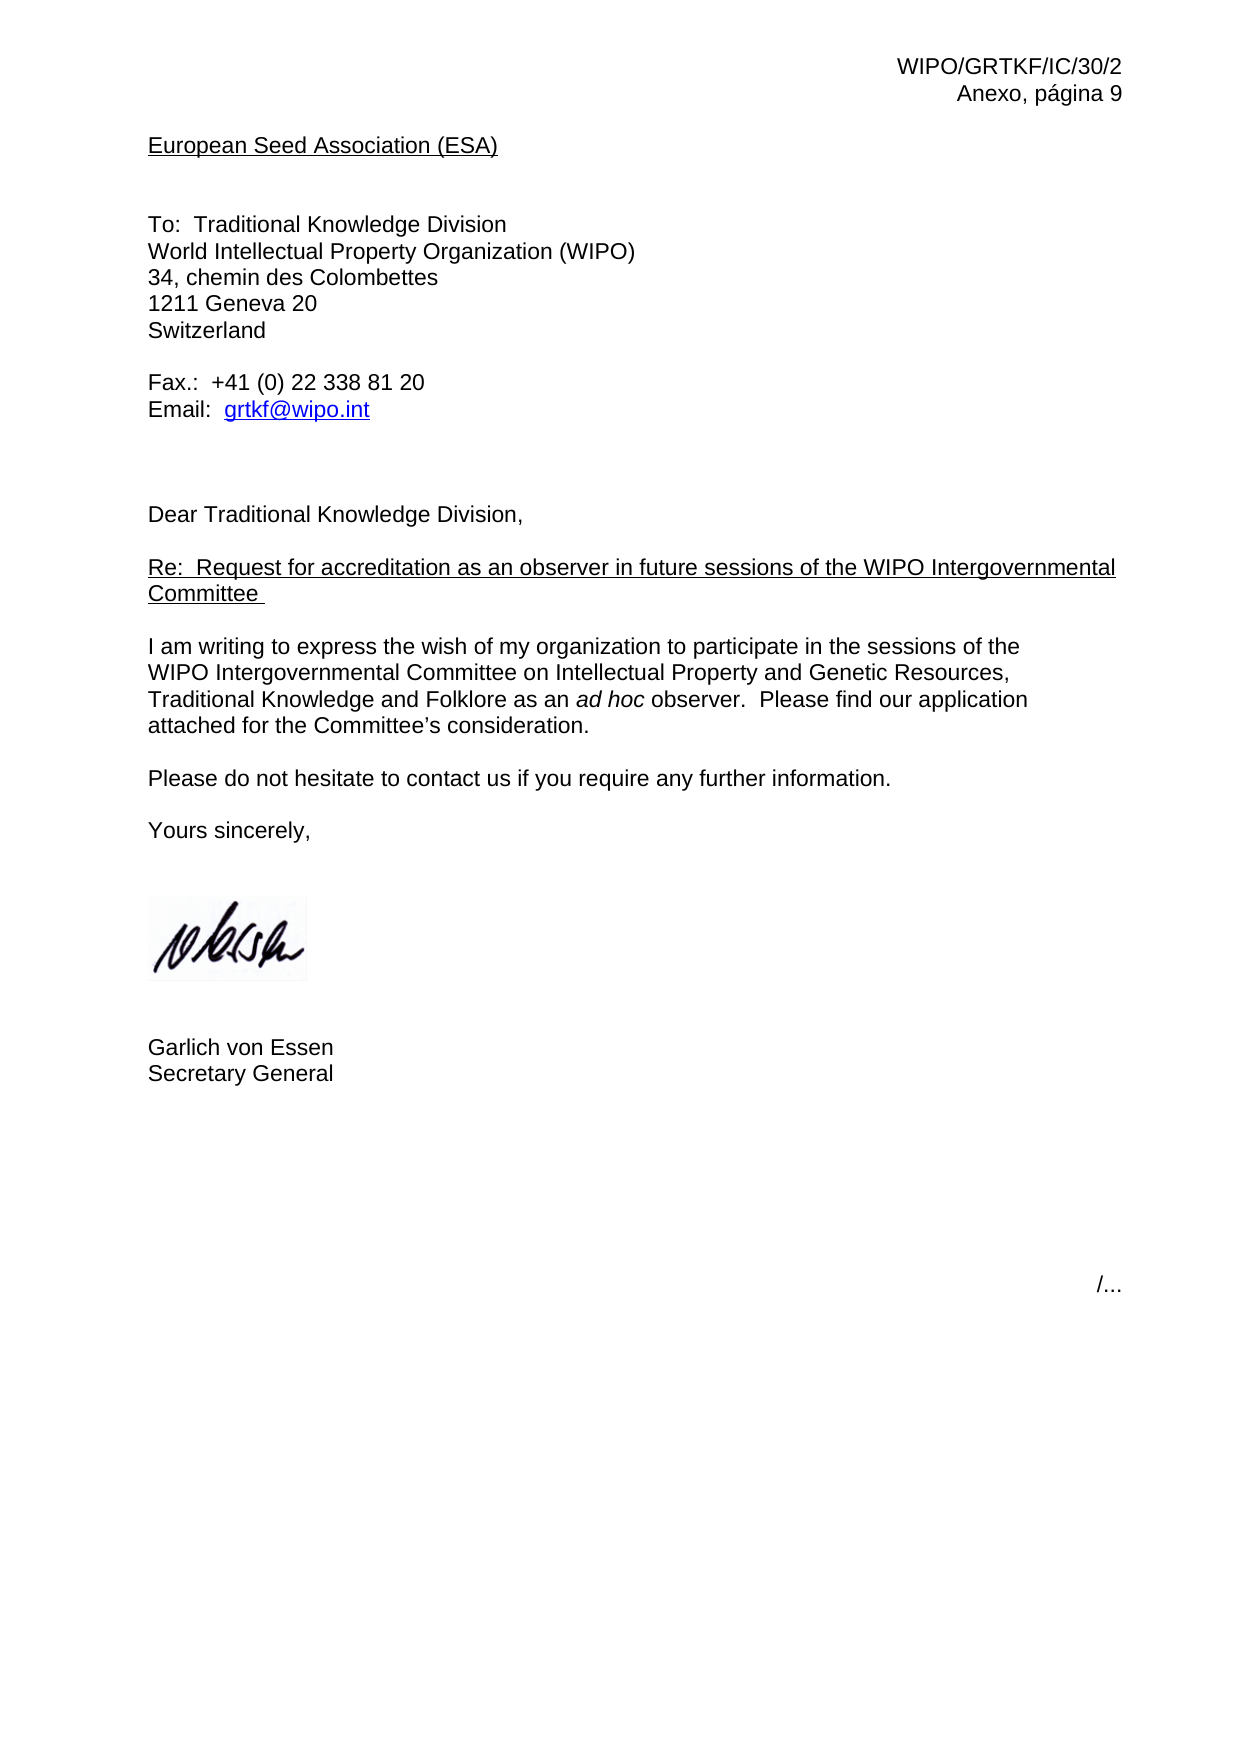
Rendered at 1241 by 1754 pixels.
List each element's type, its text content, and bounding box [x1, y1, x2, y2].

text European Seed Association (ESA) [148, 132, 1122, 158]
text /... [148, 1271, 1122, 1298]
text Switzerland [148, 317, 1122, 343]
text Please do not hesitate to contact us if you require any further information. [148, 765, 1122, 791]
text 1211 Geneva 20 [148, 290, 1122, 317]
text Garlich von Essen [148, 1034, 1122, 1060]
text I am writing to express the wish of my organization to participate in the sessions of the WIPO Intergovernmental Committee on Intellectual Property and Genetic Resources, Traditional Knowledge and Folklore as an ad hoc observer. Please find our application attached for the Committee’s consideration. [148, 633, 1122, 738]
text Secretary General [148, 1060, 1122, 1087]
picture [147, 896, 308, 982]
text World Intellectual Property Organization (WIPO) [148, 238, 1122, 264]
text Email: grtkf@wipo.int [148, 396, 1122, 422]
text Fax.: +41 (0) 22 338 81 20 [148, 369, 1122, 396]
text 34, chemin des Colombettes [148, 264, 1122, 290]
text To: Traditional Knowledge Division [148, 211, 1122, 238]
text Yours sincerely, [148, 817, 1122, 844]
text Dear Traditional Knowledge Division, [148, 501, 1122, 527]
text Re: Request for accreditation as an observer in future sessions of the WIPO Intergovernmental Committee [148, 554, 1122, 607]
